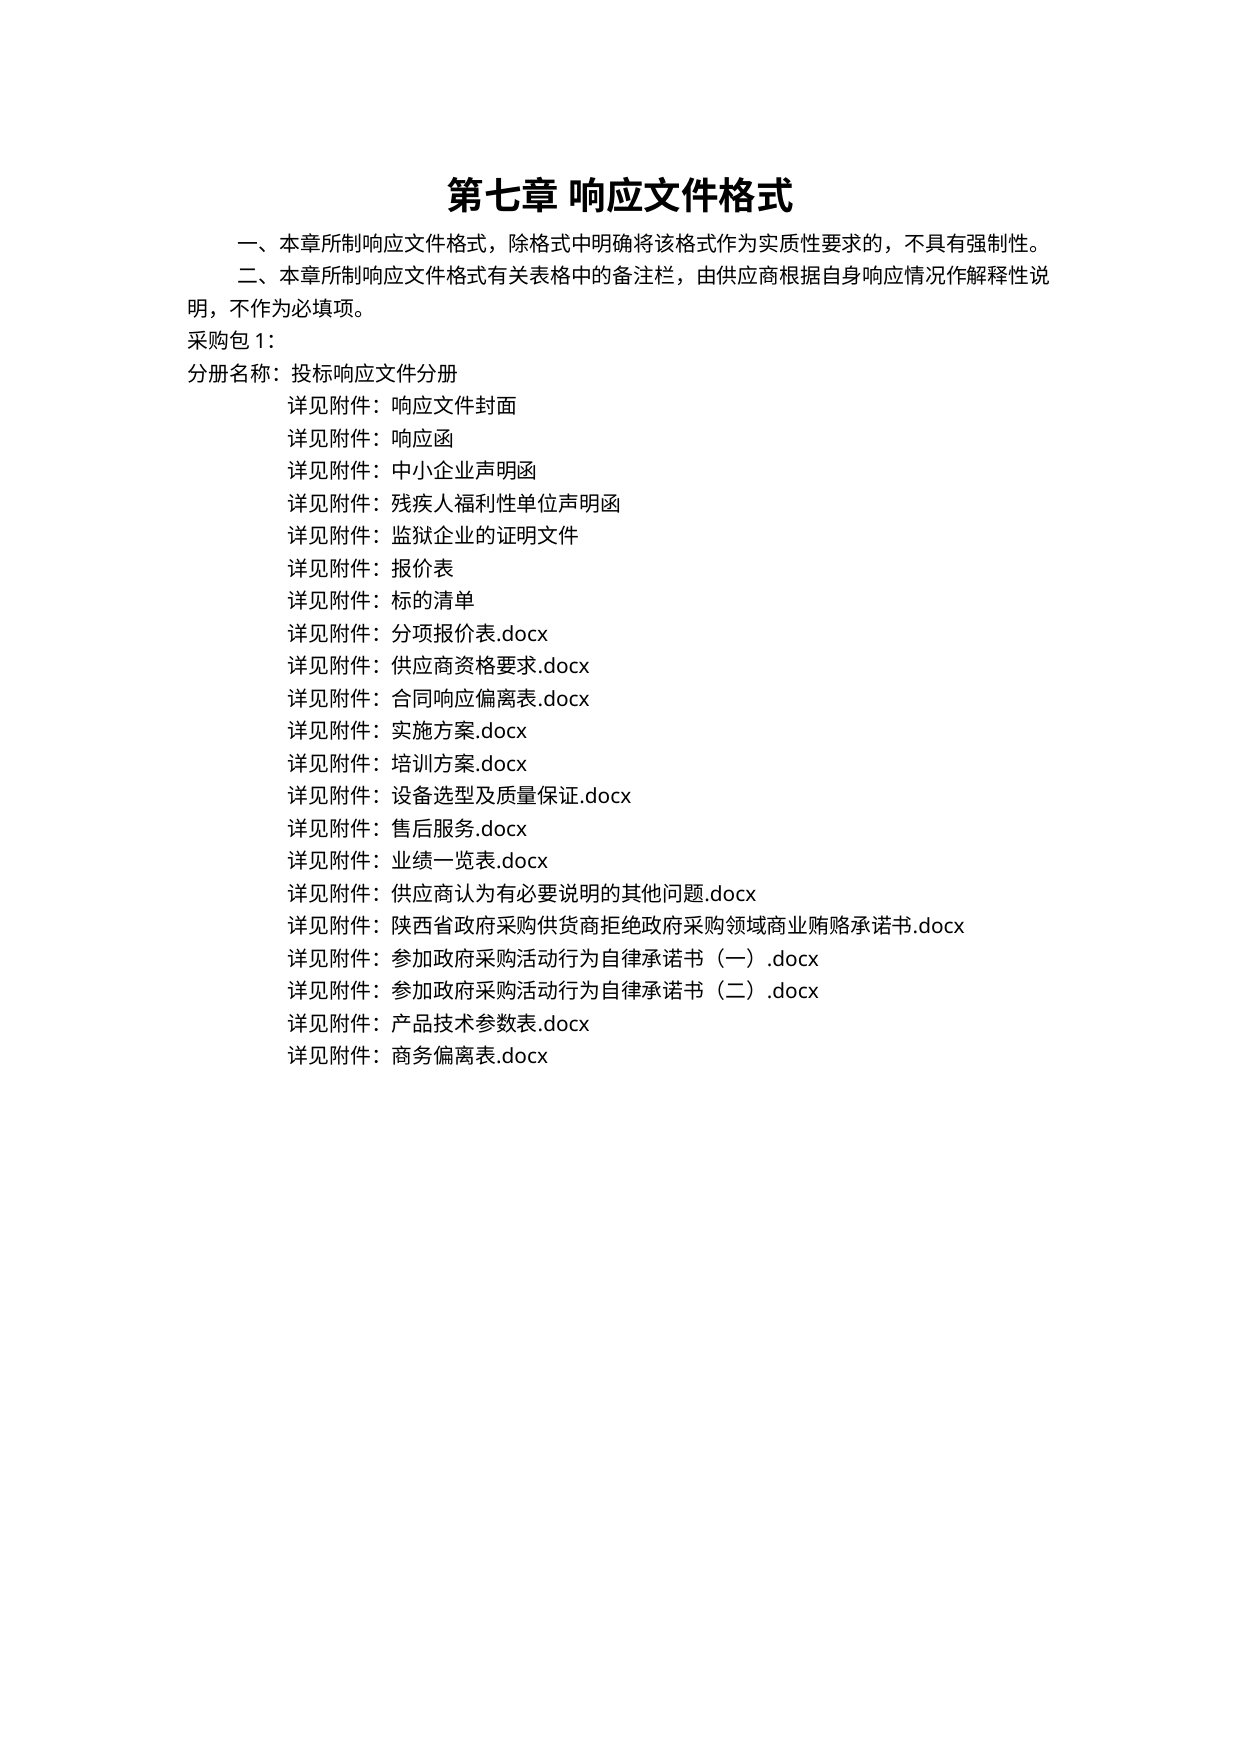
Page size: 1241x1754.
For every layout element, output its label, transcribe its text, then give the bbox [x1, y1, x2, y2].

text 详见附件：商务偏离表.docx [187, 1039, 1053, 1072]
text 详见附件：培训方案.docx [187, 747, 1053, 779]
text 详见附件：业绩一览表.docx [187, 844, 1053, 877]
text 详见附件：响应文件封面 [187, 389, 1053, 422]
text 详见附件：产品技术参数表.docx [187, 1007, 1053, 1039]
text 详见附件：合同响应偏离表.docx [187, 682, 1053, 714]
text 二、本章所制响应文件格式有关表格中的备注栏，由供应商根据自身响应情况作解释性说明，不作为必填项。 [187, 259, 1053, 324]
text 详见附件：分项报价表.docx [187, 617, 1053, 649]
text 详见附件：供应商资格要求.docx [187, 649, 1053, 682]
text 详见附件：陕西省政府采购供货商拒绝政府采购领域商业贿赂承诺书.docx [187, 909, 1053, 942]
text 详见附件：标的清单 [187, 584, 1053, 617]
text 详见附件：参加政府采购活动行为自律承诺书（一）.docx [187, 942, 1053, 974]
text 详见附件：设备选型及质量保证.docx [187, 779, 1053, 812]
text 详见附件：供应商认为有必要说明的其他问题.docx [187, 877, 1053, 909]
text 一、本章所制响应文件格式，除格式中明确将该格式作为实质性要求的，不具有强制性。 [187, 227, 1053, 259]
text 详见附件：参加政府采购活动行为自律承诺书（二）.docx [187, 974, 1053, 1007]
text 详见附件：监狱企业的证明文件 [187, 519, 1053, 552]
text 详见附件：残疾人福利性单位声明函 [187, 487, 1053, 519]
text 详见附件：售后服务.docx [187, 812, 1053, 844]
text 第七章 响应文件格式 [187, 162, 1053, 227]
text 详见附件：中小企业声明函 [187, 454, 1053, 487]
text 详见附件：实施方案.docx [187, 714, 1053, 747]
text 详见附件：响应函 [187, 422, 1053, 454]
text 详见附件：报价表 [187, 552, 1053, 584]
text 分册名称：投标响应文件分册 [187, 357, 1053, 389]
text 采购包1： [187, 324, 1053, 357]
